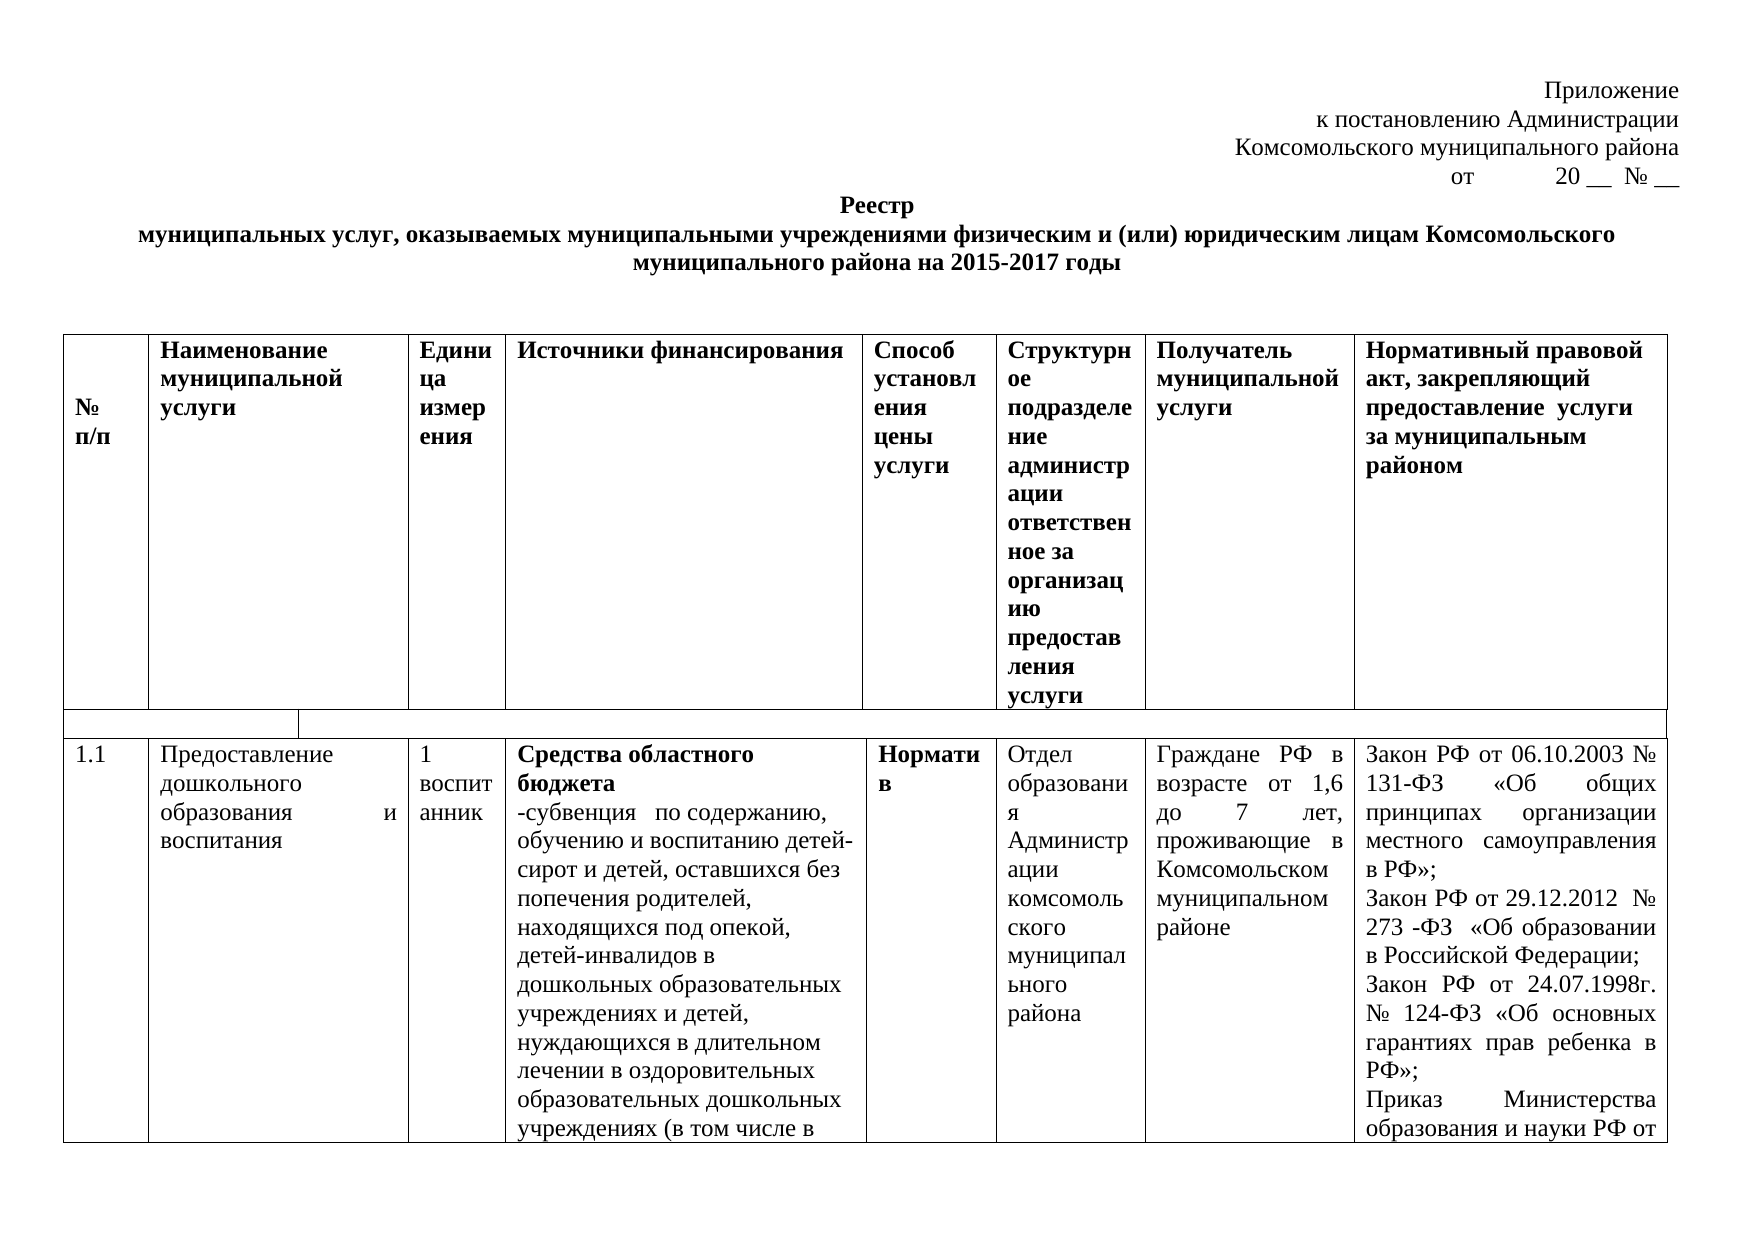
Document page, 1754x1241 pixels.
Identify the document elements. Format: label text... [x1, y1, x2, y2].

table_cell [299, 710, 1666, 738]
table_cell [506, 739, 866, 1142]
text Реестр [75, 190, 1679, 219]
table_header Наименование муниципальной услуги [149, 335, 408, 708]
table_cell 1 воспитанник [409, 739, 505, 1142]
table_header Нормативный правовой акт, закрепляющий предоставление услуги за муниципальным районом [1355, 335, 1667, 708]
table_header № п/п [64, 335, 148, 708]
table_header Структурное подразделение администрации ответственное за организацию предоставления услуги [997, 335, 1145, 708]
table_header Способ установления цены услуги [863, 335, 996, 708]
table_header Единица измерения [409, 335, 505, 708]
text Приложение [75, 75, 1679, 104]
table_cell Норматив [867, 739, 996, 1142]
text муниципальных услуг, оказываемых муниципальными учреждениями физическим и (или) юридическим лицам Комсомольского муниципального района на 2015-2017 годы [75, 219, 1679, 276]
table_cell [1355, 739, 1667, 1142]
table_header Источники финансирования [506, 335, 862, 708]
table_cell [149, 739, 408, 1142]
table_cell 1.1 [64, 739, 148, 1142]
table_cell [1146, 739, 1354, 1142]
text к постановлению Администрации Комсомольского муниципального района [1107, 104, 1679, 161]
text от 20 __ № __ [1107, 161, 1679, 190]
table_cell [997, 739, 1145, 1142]
table_cell [64, 710, 298, 738]
table_header Получатель муниципальной услуги [1146, 335, 1354, 708]
